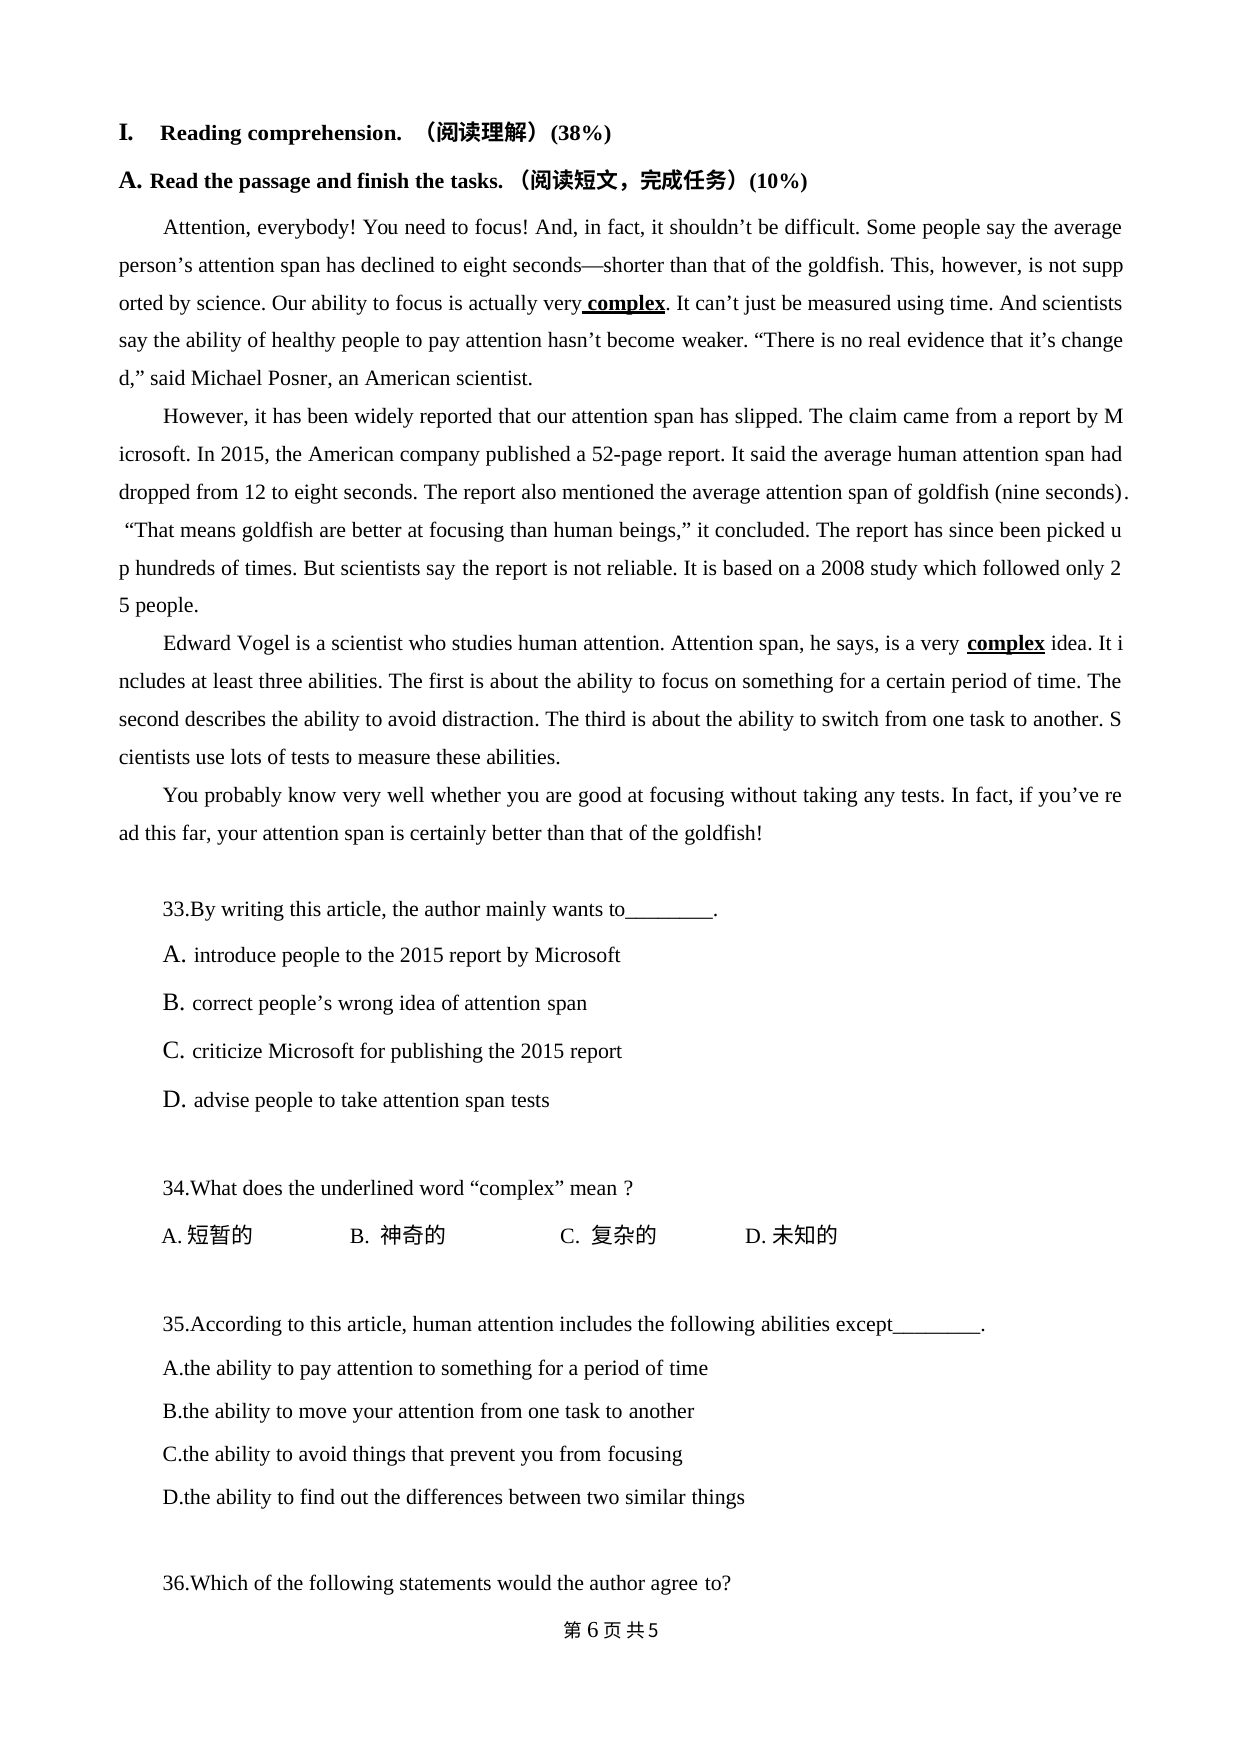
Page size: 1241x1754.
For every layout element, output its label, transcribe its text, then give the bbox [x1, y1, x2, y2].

list C.the ability to avoid things that prevent you from focusing [162, 1441, 1136, 1466]
list 35.According to this article, human attention includes the following abilities except________. [162, 1311, 1136, 1337]
text Edward Vogel is a scientist who studies human attention. Attention span, he says, is a very complex idea. It includes at least three abilities. The first is about the ability to focus on something for a certain period of time. The second describes the ability to avoid distraction. The third is about the ability to switch from one task to another. Scientists use lots of tests to measure these abilities. [118, 630, 1123, 769]
list B.the ability to move your attention from one task to another [162, 1398, 1136, 1423]
list correct people’s wrong idea of attention span [162, 987, 1136, 1016]
list Read the passage and finish the tasks. （阅读短文，完成任务）(10%) [118, 163, 1136, 195]
list 36.Which of the following statements would the author agree to? [162, 1570, 1136, 1595]
text Attention, everybody! You need to focus! And, in fact, it shouldn’t be difficult. Some people say the average person’s attention span has declined to eight seconds—shorter than that of the goldfish. This, however, is not supported by science. Our ability to focus is actually very complex. It can’t just be measured using time. And scientists say the ability of healthy people to pay attention hasn’t become weaker. “There is no real evidence that it’s changed,” said Michael Posner, an American scientist. [118, 214, 1123, 390]
list 33.By writing this article, the author mainly wants to________. [162, 896, 1136, 921]
list A.the ability to pay attention to something for a period of time [162, 1354, 1136, 1380]
list criticize Microsoft for publishing the 2015 report [162, 1036, 1136, 1064]
list 34.What does the underlined word “complex” mean ? [162, 1175, 1136, 1200]
list advise people to take attention span tests [162, 1084, 1136, 1113]
list introduce people to the 2015 report by Microsoft [162, 939, 1136, 968]
text However, it has been widely reported that our attention span has slipped. The claim came from a report by Microsoft. In 2015, the American company published a 52-page report. It said the average human attention span had dropped from 12 to eight seconds. The report also mentioned the average attention span of goldfish (nine seconds). “That means goldfish are better at focusing than human beings,” it concluded. The report has since been picked up hundreds of times. But scientists say the report is not reliable. It is based on a 2008 study which followed only 25 people. [118, 403, 1123, 618]
subtitle Reading comprehension. （阅读理解）(38%) [118, 114, 1136, 146]
text You probably know very well whether you are good at focusing without taking any tests. In fact, if you’ve read this far, your attention span is certainly better than that of the goldfish! [118, 782, 1123, 845]
list D.the ability to find out the differences between two similar things [162, 1484, 1136, 1509]
list A. 短暂的 B. 神奇的 C. 复杂的 D. 未知的 [106, 1218, 1136, 1249]
